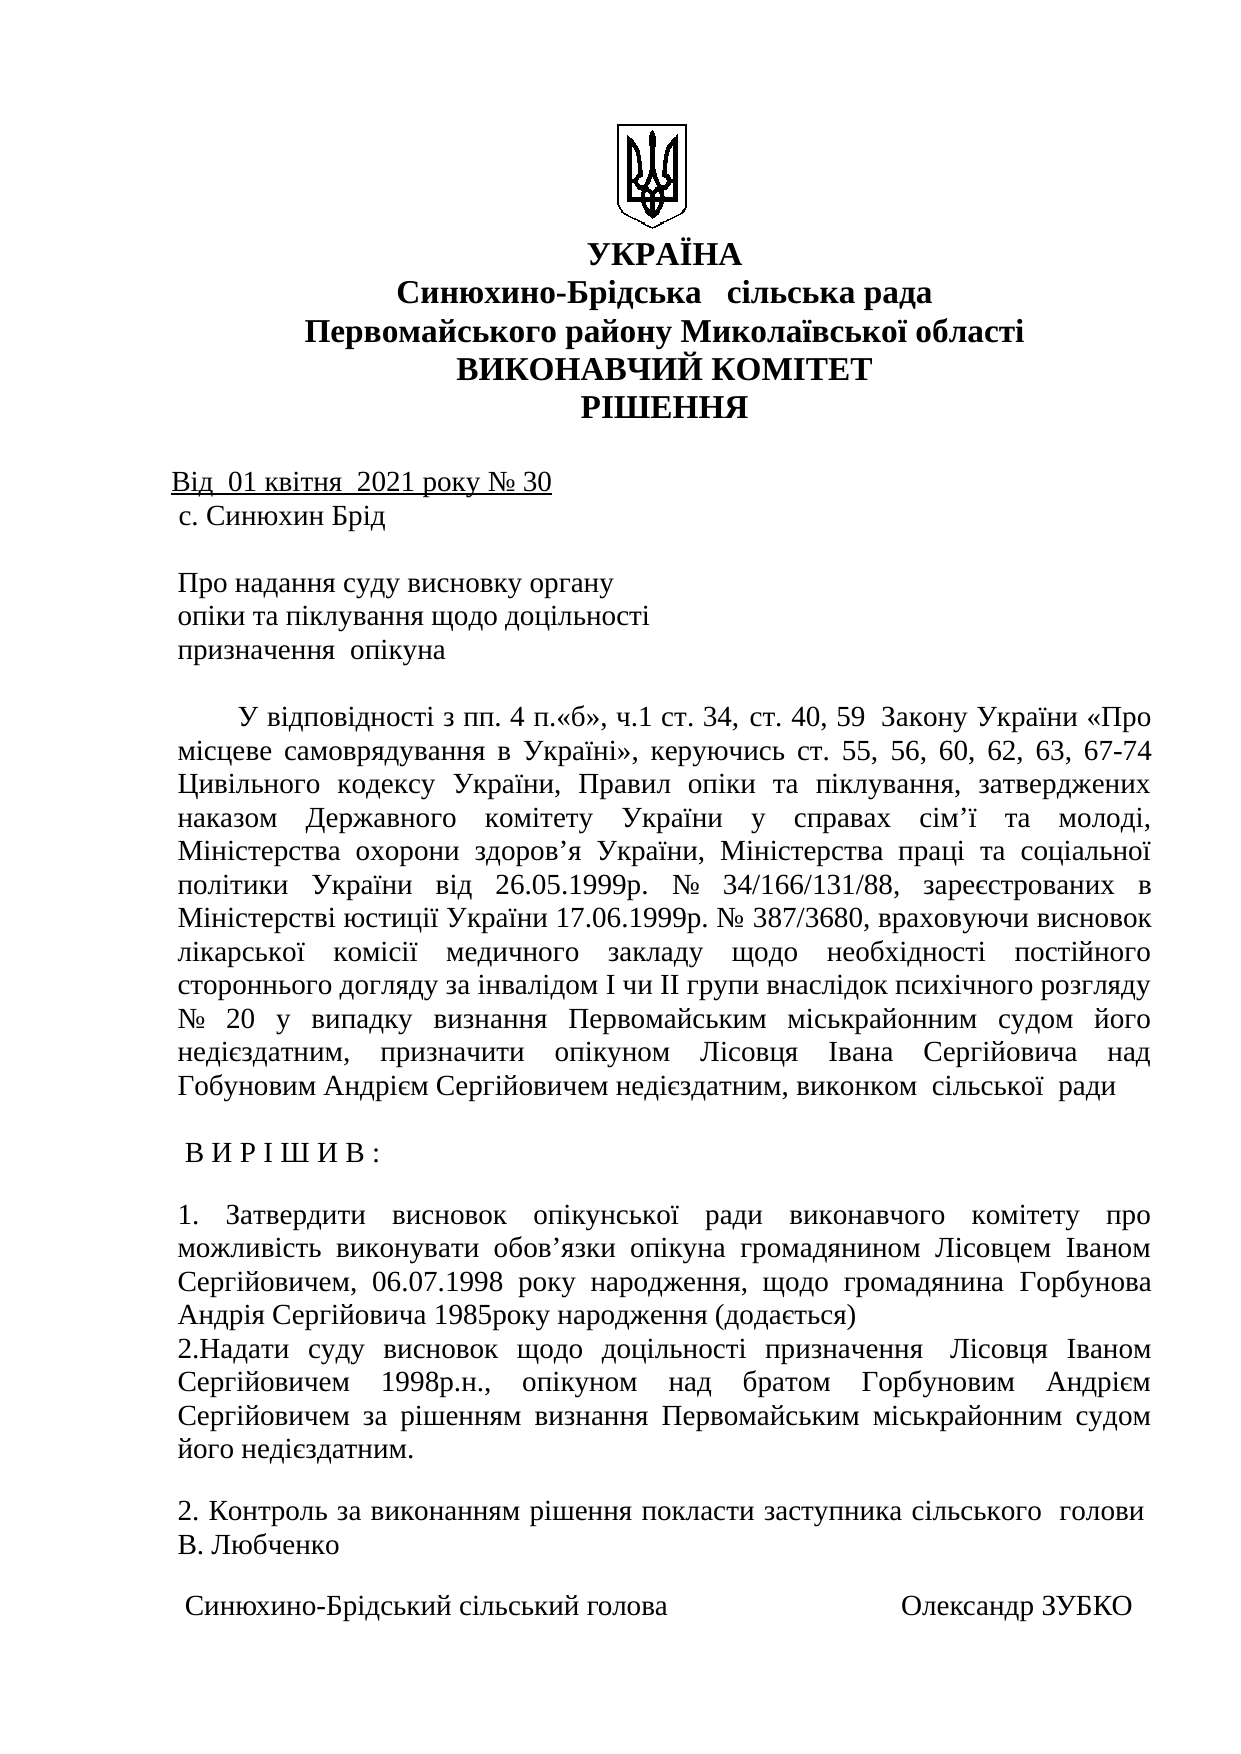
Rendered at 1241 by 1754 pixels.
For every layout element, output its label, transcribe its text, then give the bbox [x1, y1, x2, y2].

text Від 01 квітня 2021 року № 30 [83, 464, 1152, 498]
text 2. Контроль за виконанням рішення покласти заступника сільського голови В. Любченко [177, 1493, 1152, 1560]
text У відповідності з пп. 4 п.«б», ч.1 ст. 34, ст. 40, 59 Закону України «Про місцеве самоврядування в Україні», керуючись ст. 55, 56, 60, 62, 63, 67-74 Цивільного кодексу України, Правил опіки та піклування, затверджених наказом Державного комітету України у справах сім’ї та молоді, Міністерства охорони здоров’я України, Міністерства праці та соціальної політики України від 26.05.1999р. № 34/166/131/88, зареєстрованих в Міністерстві юстиції України 17.06.1999р. № 387/3680, враховуючи висновок лікарської комісії медичного закладу щодо необхідності постійного стороннього догляду за інвалідом І чи ІІ групи внаслідок психічного розгляду № 20 у випадку визнання Первомайським міськрайонним судом його недієздатним, призначити опікуном Лісовця Івана Сергійовича над Гобуновим Андрієм Сергійовичем недієздатним, виконком сільської ради [177, 699, 1152, 1102]
text РІШЕННЯ [177, 388, 1152, 426]
text УКРАЇНА [177, 234, 1152, 273]
text 1. Затвердити висновок опікунської ради виконавчого комітету про можливість виконувати обов’язки опікуна громадянином Лісовцем Іваном Сергійовичем, 06.07.1998 року народження, щодо громадянина Горбунова Андрія Сергійовича 1985року народження (додається) [177, 1197, 1152, 1331]
text призначення опікуна [177, 632, 1152, 666]
text Про надання суду висновку органу [177, 565, 1152, 598]
text Синюхино-Брідський сільський голова Олександр ЗУБКО [177, 1588, 1152, 1622]
text В И Р І Ш И В : [177, 1135, 1152, 1169]
text Первомайського району Миколаївської області [177, 311, 1152, 349]
text опіки та піклування щодо доцільності [177, 598, 1152, 632]
text Синюхино-Брідська сільська рада [177, 273, 1152, 311]
text ВИКОНАВЧИЙ КОМІТЕТ [177, 349, 1152, 388]
text с. Синюхин Брід [83, 498, 1152, 531]
text 2.Надати суду висновок щодо доцільності призначення Лісовця Іваном Сергійовичем 1998р.н., опікуном над братом Горбуновим Андрієм Сергійовичем за рішенням визнання Первомайським міськрайонним судом його недієздатним. [177, 1331, 1152, 1465]
